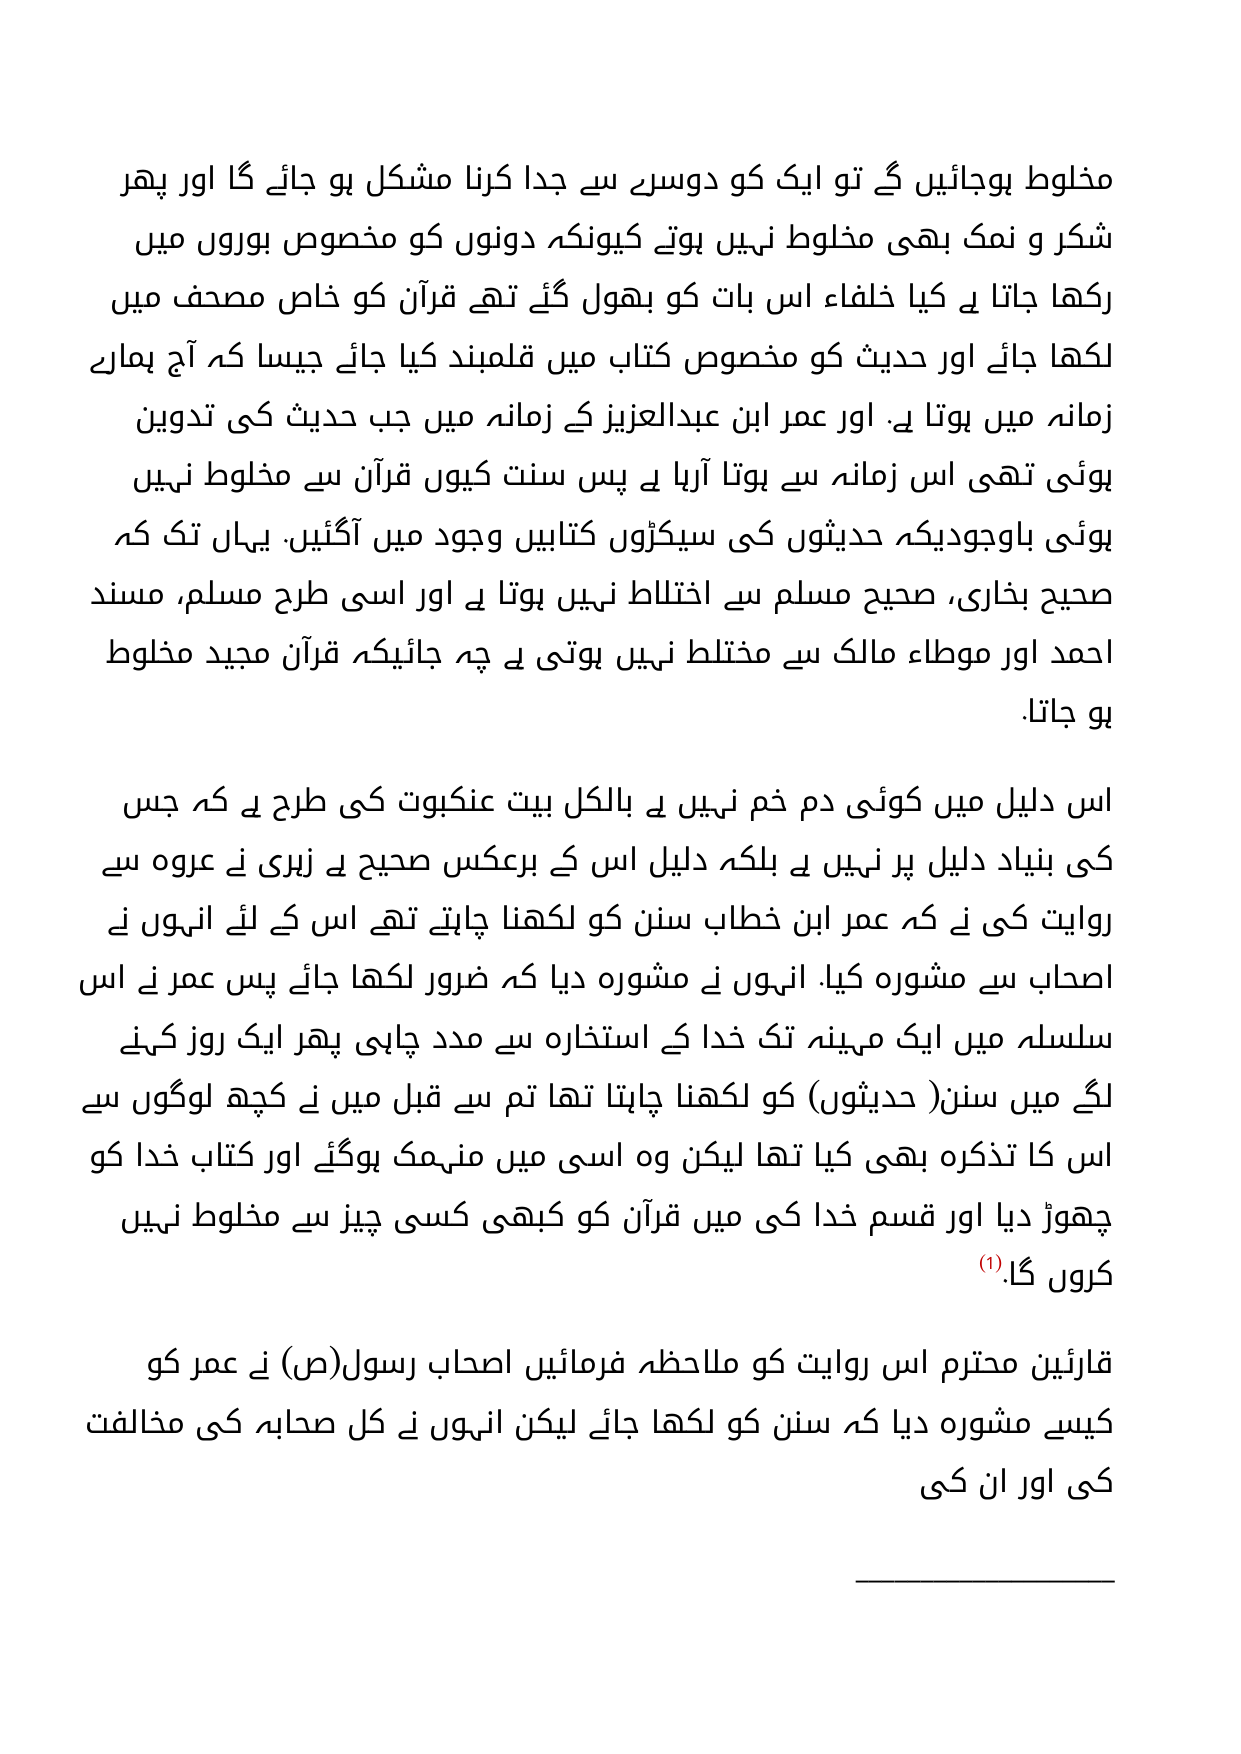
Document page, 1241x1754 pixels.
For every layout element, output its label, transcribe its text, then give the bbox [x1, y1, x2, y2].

text قارئین محترم اس روایت کو ملاحظہ فرمائیں اصحاب رسول(ص) نے عمر کو کیسے مشورہ دیا کہ سنن کو لکھا جائے لیکن انہوں نے کل صحابہ کی مخالفت کی اور ان کی [72, 1334, 1114, 1511]
text اس دلیل میں کوئی دم خم نہیں ہے بالکل بیت عنکبوت کی طرح ہے کہ جس کی بنیاد دلیل پر نہیں ہے بلکہ دلیل اس کے برعکس صحیح ہے زہری نے عروہ سے روایت کی نے کہ عمر ابن خطاب سنن کو لکھنا چاہتے تھے اس کے لئے انہوں نے اصحاب سے مشورہ کیا. انہوں نے مشورہ دیا کہ ضرور لکھا جائے پس عمر نے اس سلسلہ میں ایک مہینہ تک خدا کے استخارہ سے مدد چاہی پھر ایک روز کہنے لگے میں سنن( حدیثوں) کو لکھنا چاہتا تھا تم سے قبل میں نے کچھ لوگوں سے اس کا تذکرہ بھی کیا تھا لیکن وہ اسی میں منہمک ہوگئے اور کتاب خدا کو چھوڑ دیا اور قسم خدا کی میں قرآن کو کبھی کسی چیز سے مخلوط نہیں کروں گا.(1) [72, 771, 1114, 1304]
text مخلوط ہوجائیں گے تو ایک کو دوسرے سے جدا کرنا مشکل ہو جائے گا اور پھر شکر و نمک بھی مخلوط نہیں ہوتے کیونکہ دونوں کو مخصوص بوروں میں رکھا جاتا ہے کیا خلفاء اس بات کو بھول گئے تھے قرآن کو خاص مصحف میں لکھا جائے اور حدیث کو مخصوص کتاب میں قلمبند کیا جائے جیسا کہ آج ہمارے زمانہ میں ہوتا ہے. اور عمر ابن عبدالعزیز کے زمانہ میں جب حدیث کی تدوین ہوئی تھی اس زمانہ سے ہوتا آرہا ہے پس سنت کیوں قرآن سے مخلوط نہیں ہوئی باوجودیکہ حدیثوں کی سیکڑوں کتابیں وجود میں آگئیں. یہاں تک کہ صحیح بخاری، صحیح مسلم سے اختلاط نہیں ہوتا ہے اور اسی طرح مسلم، مسند احمد اور موطاء مالک سے مختلط نہیں ہوتی ہے چہ جائیکہ قرآن مجید مخلوط ہو جاتا. [72, 149, 1114, 742]
text ____________________ [72, 1541, 1114, 1596]
